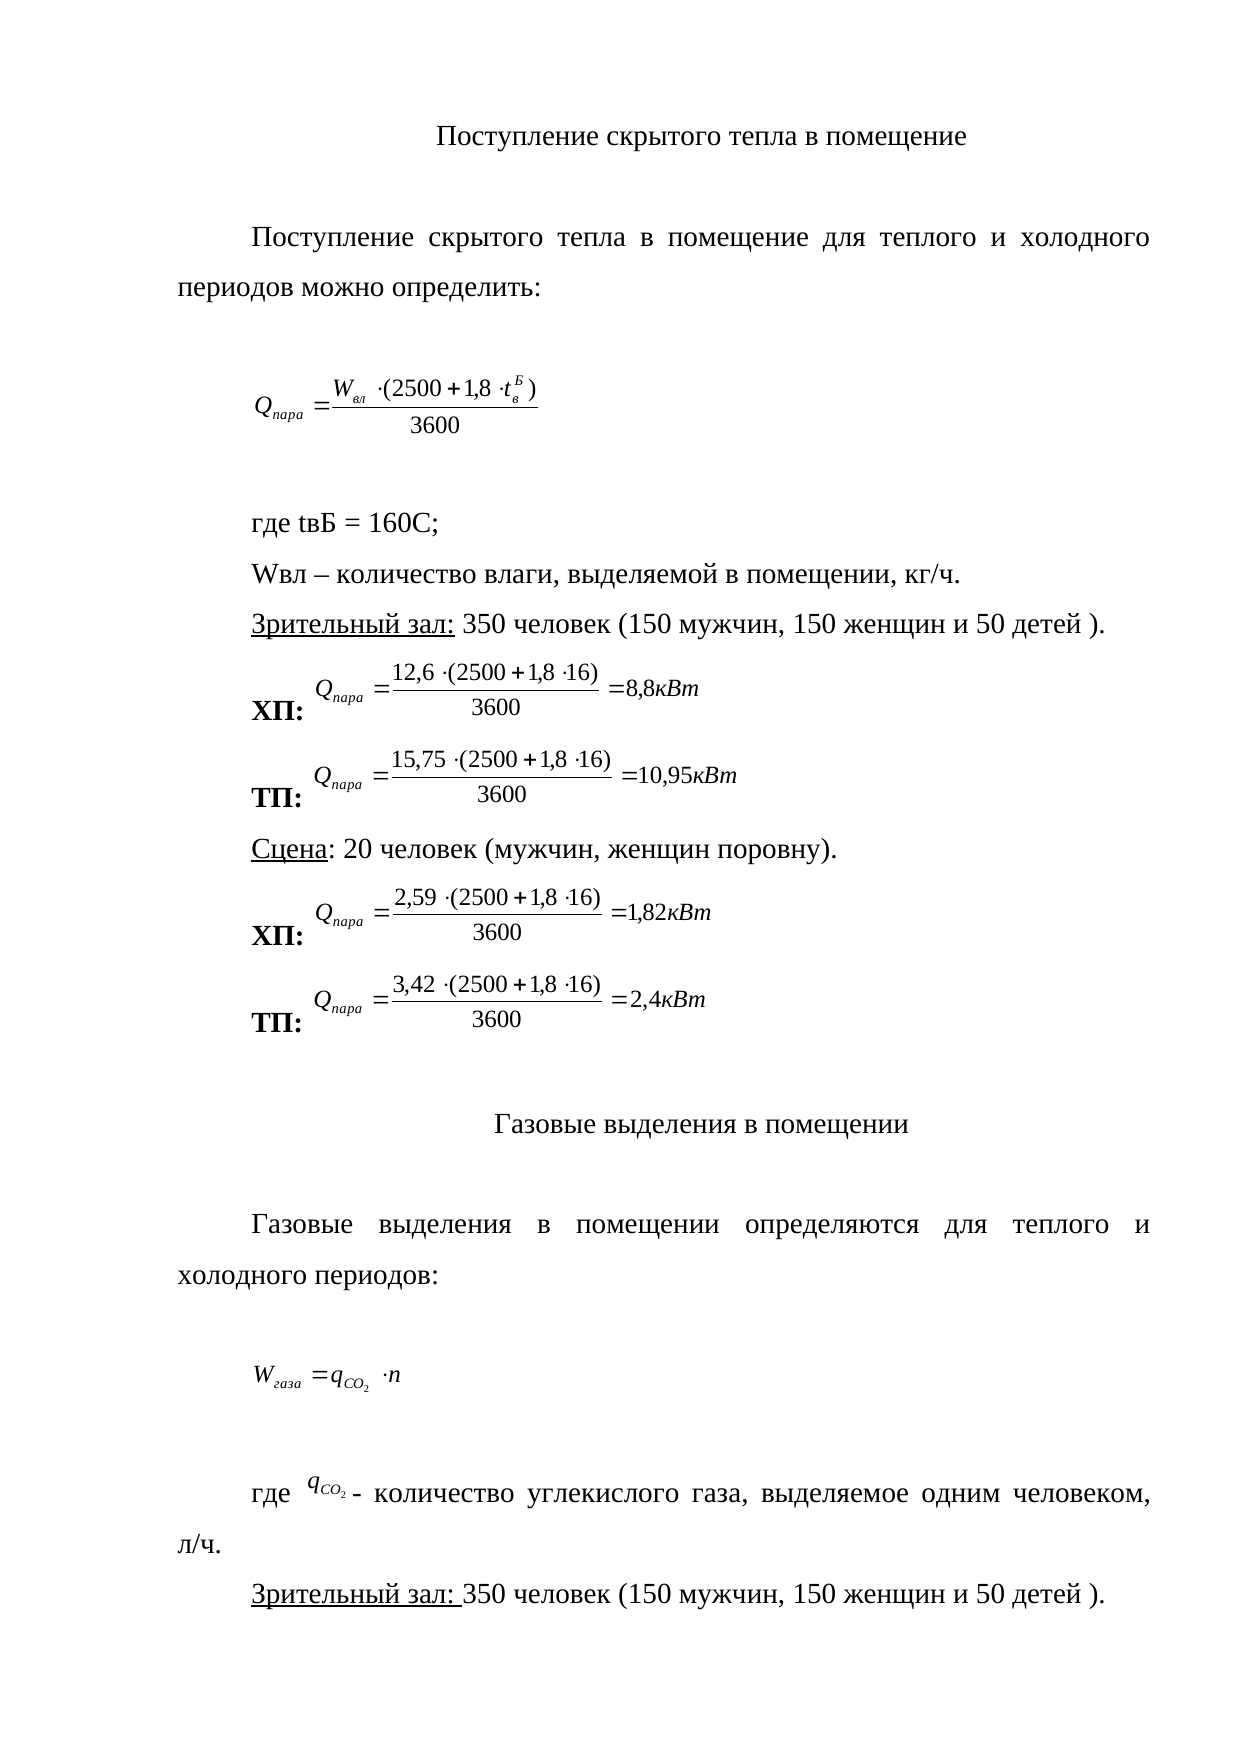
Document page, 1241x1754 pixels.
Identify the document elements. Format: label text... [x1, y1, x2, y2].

text Сцена: 20 человек (мужчин, женщин поровну). [177, 831, 1152, 864]
text Зрительный зал: 350 человек (150 мужчин, 150 женщин и 50 детей ). [177, 1576, 1152, 1610]
text Поступление скрытого тепла в помещение для теплого и холодного периодов можно определить: [177, 219, 1152, 303]
text ТП: [177, 968, 1152, 1039]
text ХП: [177, 881, 1152, 952]
text Зрительный зал: 350 человек (150 мужчин, 150 женщин и 50 детей ). [177, 606, 1152, 640]
text где tвБ = 160С; [177, 506, 1152, 539]
text ТП: [177, 744, 1152, 814]
text ХП: [177, 657, 1152, 727]
text Поступление скрытого тепла в помещение [177, 118, 1152, 152]
text Газовые выделения в помещении определяются для теплого и холодного периодов: [177, 1207, 1152, 1290]
text Wвл – количество влаги, выделяемой в помещении, кг/ч. [177, 556, 1152, 589]
text Газовые выделения в помещении [177, 1106, 1152, 1139]
text где - количество углекислого газа, выделяемое одним человеком, л/ч. [177, 1464, 1152, 1559]
